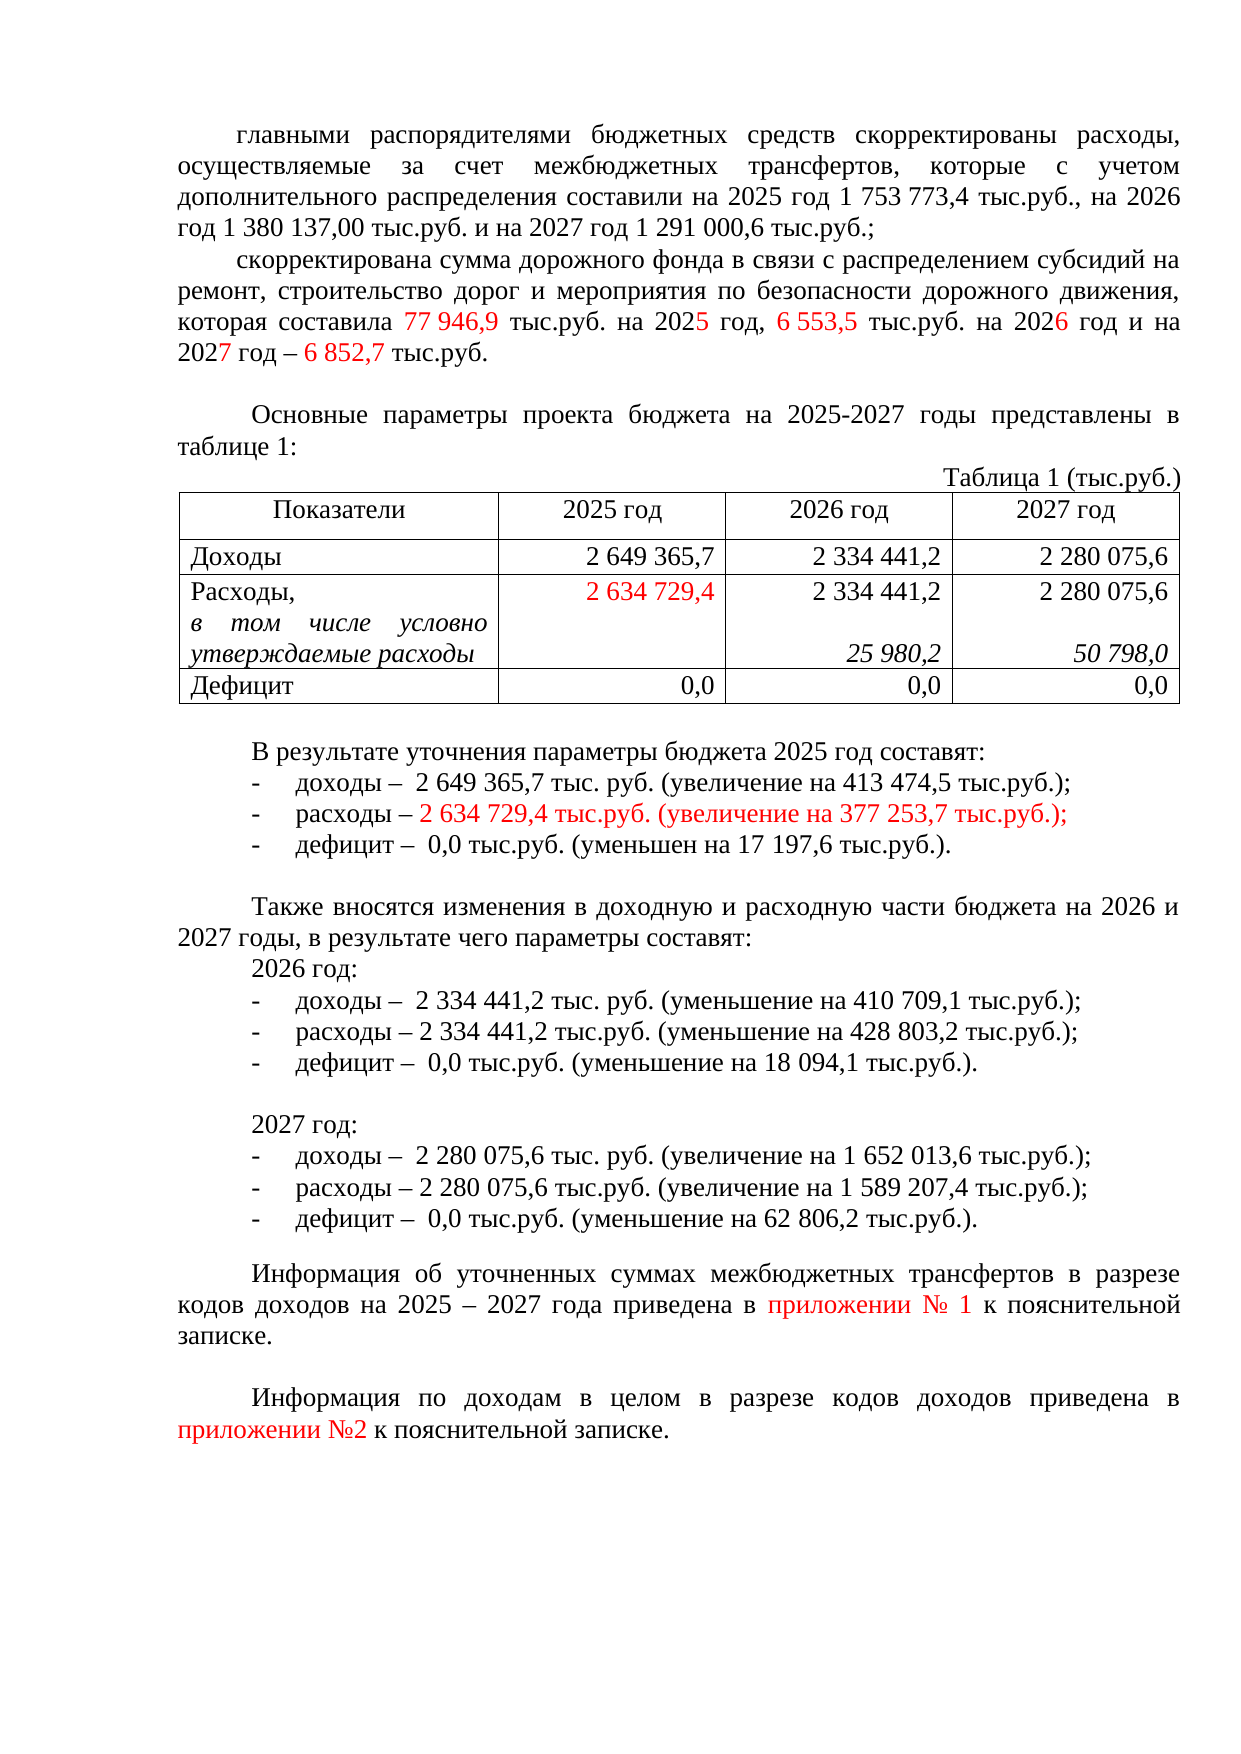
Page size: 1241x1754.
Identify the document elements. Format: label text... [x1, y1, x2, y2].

text - дефицит – 0,0 тыс.руб. (уменьшение на 62 806,2 тыс.руб.). [177, 1202, 1181, 1233]
table_cell Дефицит [180, 669, 498, 702]
table_header 2026 год [726, 493, 952, 539]
table_cell 2 280 075,6 50 798,0 [953, 575, 1179, 668]
text - доходы – 2 649 365,7 тыс. руб. (увеличение на 413 474,5 тыс.руб.); [177, 766, 1181, 797]
table_cell 2 334 441,2 [726, 540, 952, 573]
text - расходы – 2 334 441,2 тыс.руб. (уменьшение на 428 803,2 тыс.руб.); [177, 1015, 1181, 1046]
text Информация об уточненных суммах межбюджетных трансфертов в разрезе кодов доходов на 2025 – 2027 года приведена в приложении № 1 к пояснительной записке. [177, 1257, 1181, 1350]
text Таблица 1 (тыс.руб.) [177, 461, 1181, 492]
text - доходы – 2 280 075,6 тыс. руб. (увеличение на 1 652 013,6 тыс.руб.); [177, 1139, 1181, 1171]
table_cell 2 280 075,6 [953, 540, 1179, 573]
text 2026 год: [177, 953, 1181, 984]
text - расходы – 2 634 729,4 тыс.руб. (увеличение на 377 253,7 тыс.руб.); [177, 797, 1181, 828]
text - дефицит – 0,0 тыс.руб. (уменьшен на 17 197,6 тыс.руб.). [177, 828, 1181, 859]
table_cell Доходы [180, 540, 498, 573]
text 2027 год: [177, 1108, 1181, 1139]
table_cell 0,0 [499, 669, 725, 702]
text Информация по доходам в целом в разрезе кодов доходов приведена в приложении №2 к пояснительной записке. [177, 1382, 1181, 1444]
table_cell 2 334 441,2 25 980,2 [726, 575, 952, 668]
text - расходы – 2 280 075,6 тыс.руб. (увеличение на 1 589 207,4 тыс.руб.); [177, 1171, 1181, 1202]
table_header 2027 год [953, 493, 1179, 539]
text Основные параметры проекта бюджета на 2025-2027 годы представлены в таблице 1: [177, 398, 1181, 461]
table_cell 0,0 [726, 669, 952, 702]
text Также вносятся изменения в доходную и расходную части бюджета на 2026 и 2027 годы, в результате чего параметры составят: [177, 890, 1181, 953]
table_cell 0,0 [953, 669, 1179, 702]
text главными распорядителями бюджетных средств скорректированы расходы, осуществляемые за счет межбюджетных трансфертов, которые с учетом дополнительного распределения составили на 2025 год 1 753 773,4 тыс.руб., на 2026 год 1 380 137,00 тыс.руб. и на 2027 год 1 291 000,6 тыс.руб.; [177, 118, 1181, 243]
table_cell 2 649 365,7 [499, 540, 725, 573]
text - дефицит – 0,0 тыс.руб. (уменьшение на 18 094,1 тыс.руб.). [177, 1046, 1181, 1077]
table_cell Расходы, в том числе условно утверждаемые расходы [180, 575, 498, 668]
table_header 2025 год [499, 493, 725, 539]
table_cell 2 634 729,4 [499, 575, 725, 668]
text В результате уточнения параметры бюджета 2025 год составят: [177, 734, 1181, 766]
table_header Показатели [180, 493, 498, 539]
text - доходы – 2 334 441,2 тыс. руб. (уменьшение на 410 709,1 тыс.руб.); [177, 984, 1181, 1015]
text скорректирована сумма дорожного фонда в связи с распределением субсидий на ремонт, строительство дорог и мероприятия по безопасности дорожного движения, которая составила 77 946,9 тыс.руб. на 2025 год, 6 553,5 тыс.руб. на 2026 год и на 2027 год – 6 852,7 тыс.руб. [177, 243, 1181, 367]
